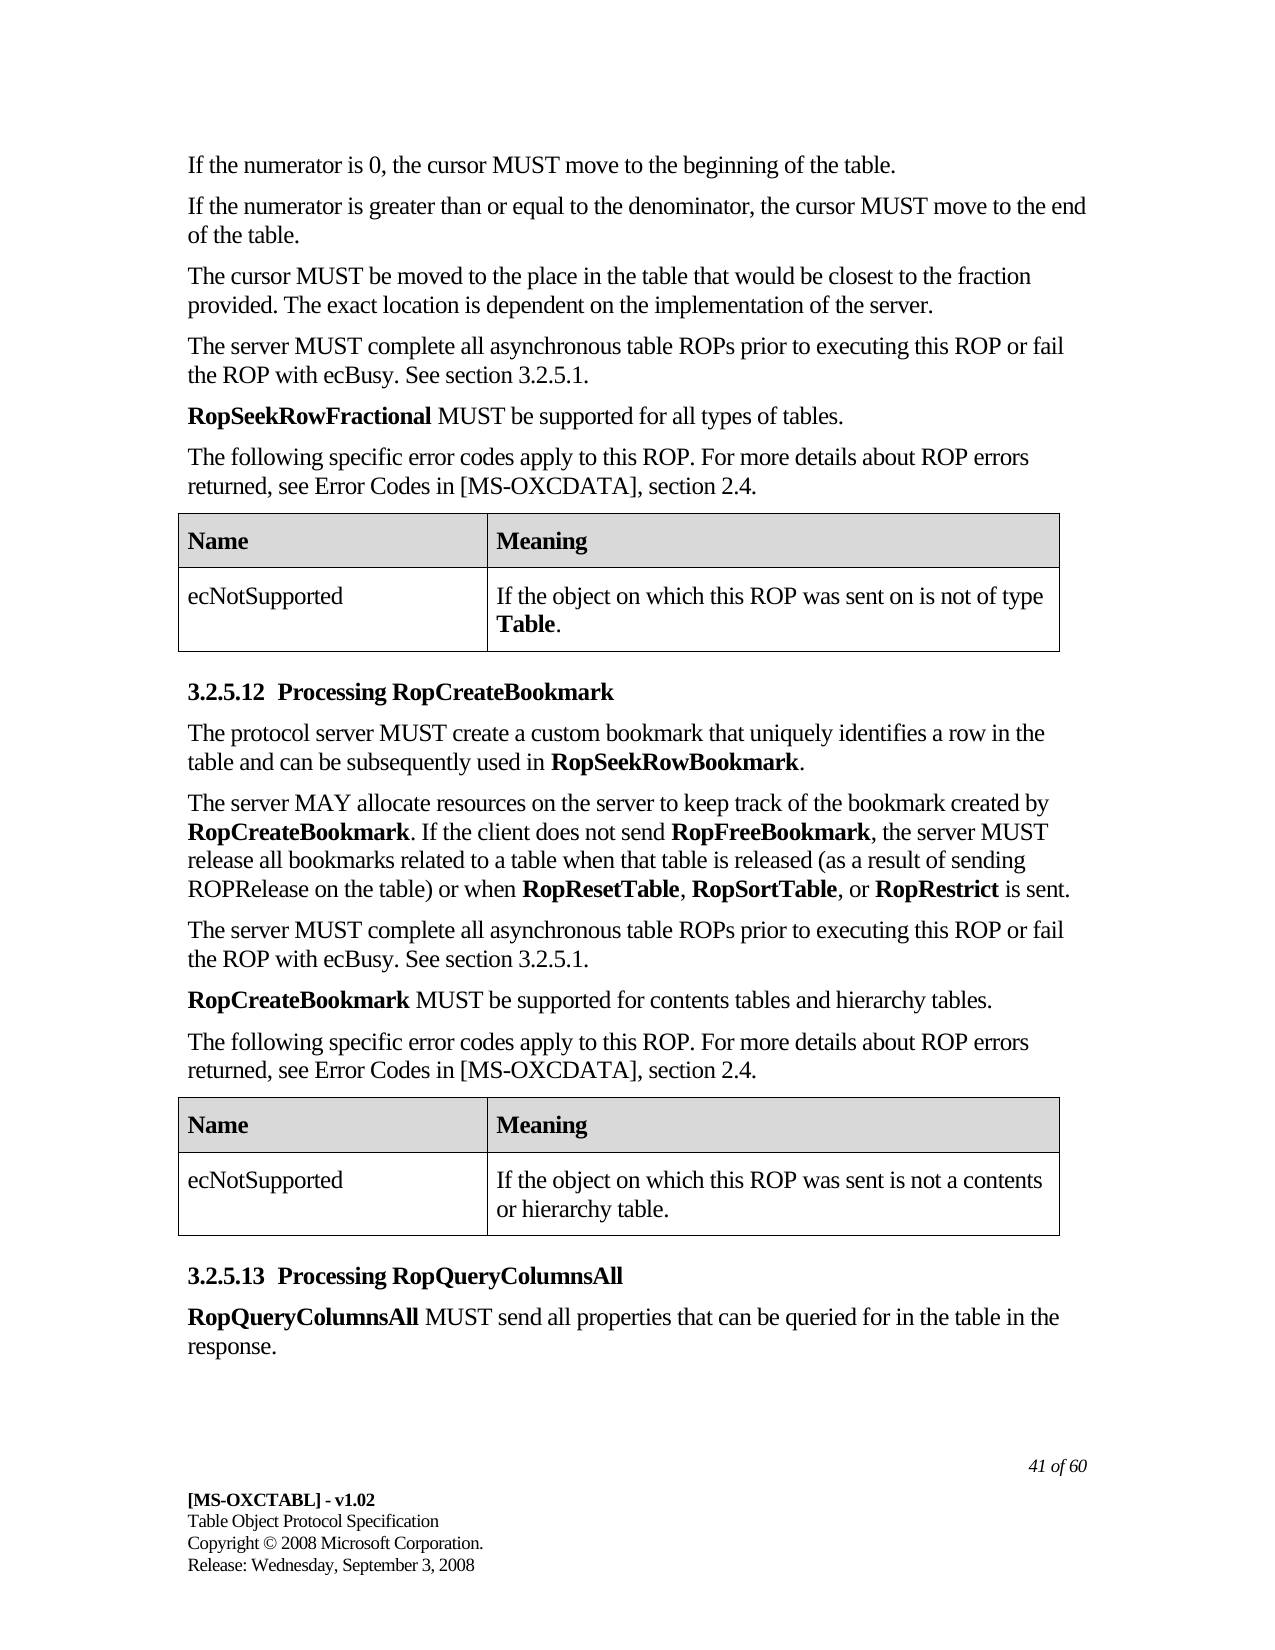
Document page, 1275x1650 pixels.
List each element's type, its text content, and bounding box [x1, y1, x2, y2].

text The server MUST complete all asynchronous table ROPs prior to executing this ROP or fail the ROP with ecBusy. See section 3.2.5.1. [187, 916, 1087, 973]
table_cell ecNotSupported [179, 1153, 487, 1235]
text The server MUST complete all asynchronous table ROPs prior to executing this ROP or fail the ROP with ecBusy. See section 3.2.5.1. [187, 331, 1087, 389]
subtitle Processing RopQueryColumnsAll [187, 1261, 1087, 1290]
table_header Meaning [488, 1098, 1059, 1152]
text The following specific error codes apply to this ROP. For more details about ROP errors returned, see Error Codes in [MS-OXCDATA], section 2.4. [187, 1027, 1087, 1084]
text If the numerator is greater than or equal to the denominator, the cursor MUST move to the end of the table. [187, 191, 1087, 249]
table_cell If the object on which this ROP was sent on is not of type Table. [488, 568, 1059, 651]
table_header Meaning [488, 514, 1059, 567]
table_header Name [179, 514, 487, 567]
subtitle Processing RopCreateBookmark [187, 677, 1087, 706]
text The protocol server MUST create a custom bookmark that uniquely identifies a row in the table and can be subsequently used in RopSeekRowBookmark. [187, 718, 1087, 776]
text RopQueryColumnsAll MUST send all properties that can be queried for in the table in the response. [187, 1302, 1087, 1360]
table_cell ecNotSupported [179, 568, 487, 651]
text The server MAY allocate resources on the server to keep track of the bookmark created by RopCreateBookmark. If the client does not send RopFreeBookmark, the server MUST release all bookmarks related to a table when that table is released (as a result of sending ROPRelease on the table) or when RopResetTable, RopSortTable, or RopRestrict is sent. [187, 788, 1087, 903]
text The cursor MUST be moved to the place in the table that would be closest to the fraction provided. The exact location is dependent on the implementation of the server. [187, 261, 1087, 319]
text If the numerator is 0, the cursor MUST move to the beginning of the table. [187, 150, 1087, 179]
text RopCreateBookmark MUST be supported for contents tables and hierarchy tables. [187, 986, 1087, 1014]
text The following specific error codes apply to this ROP. For more details about ROP errors returned, see Error Codes in [MS-OXCDATA], section 2.4. [187, 442, 1087, 500]
text RopSeekRowFractional MUST be supported for all types of tables. [187, 401, 1087, 430]
table_cell If the object on which this ROP was sent is not a contents or hierarchy table. [488, 1153, 1059, 1235]
table_header Name [179, 1098, 487, 1152]
